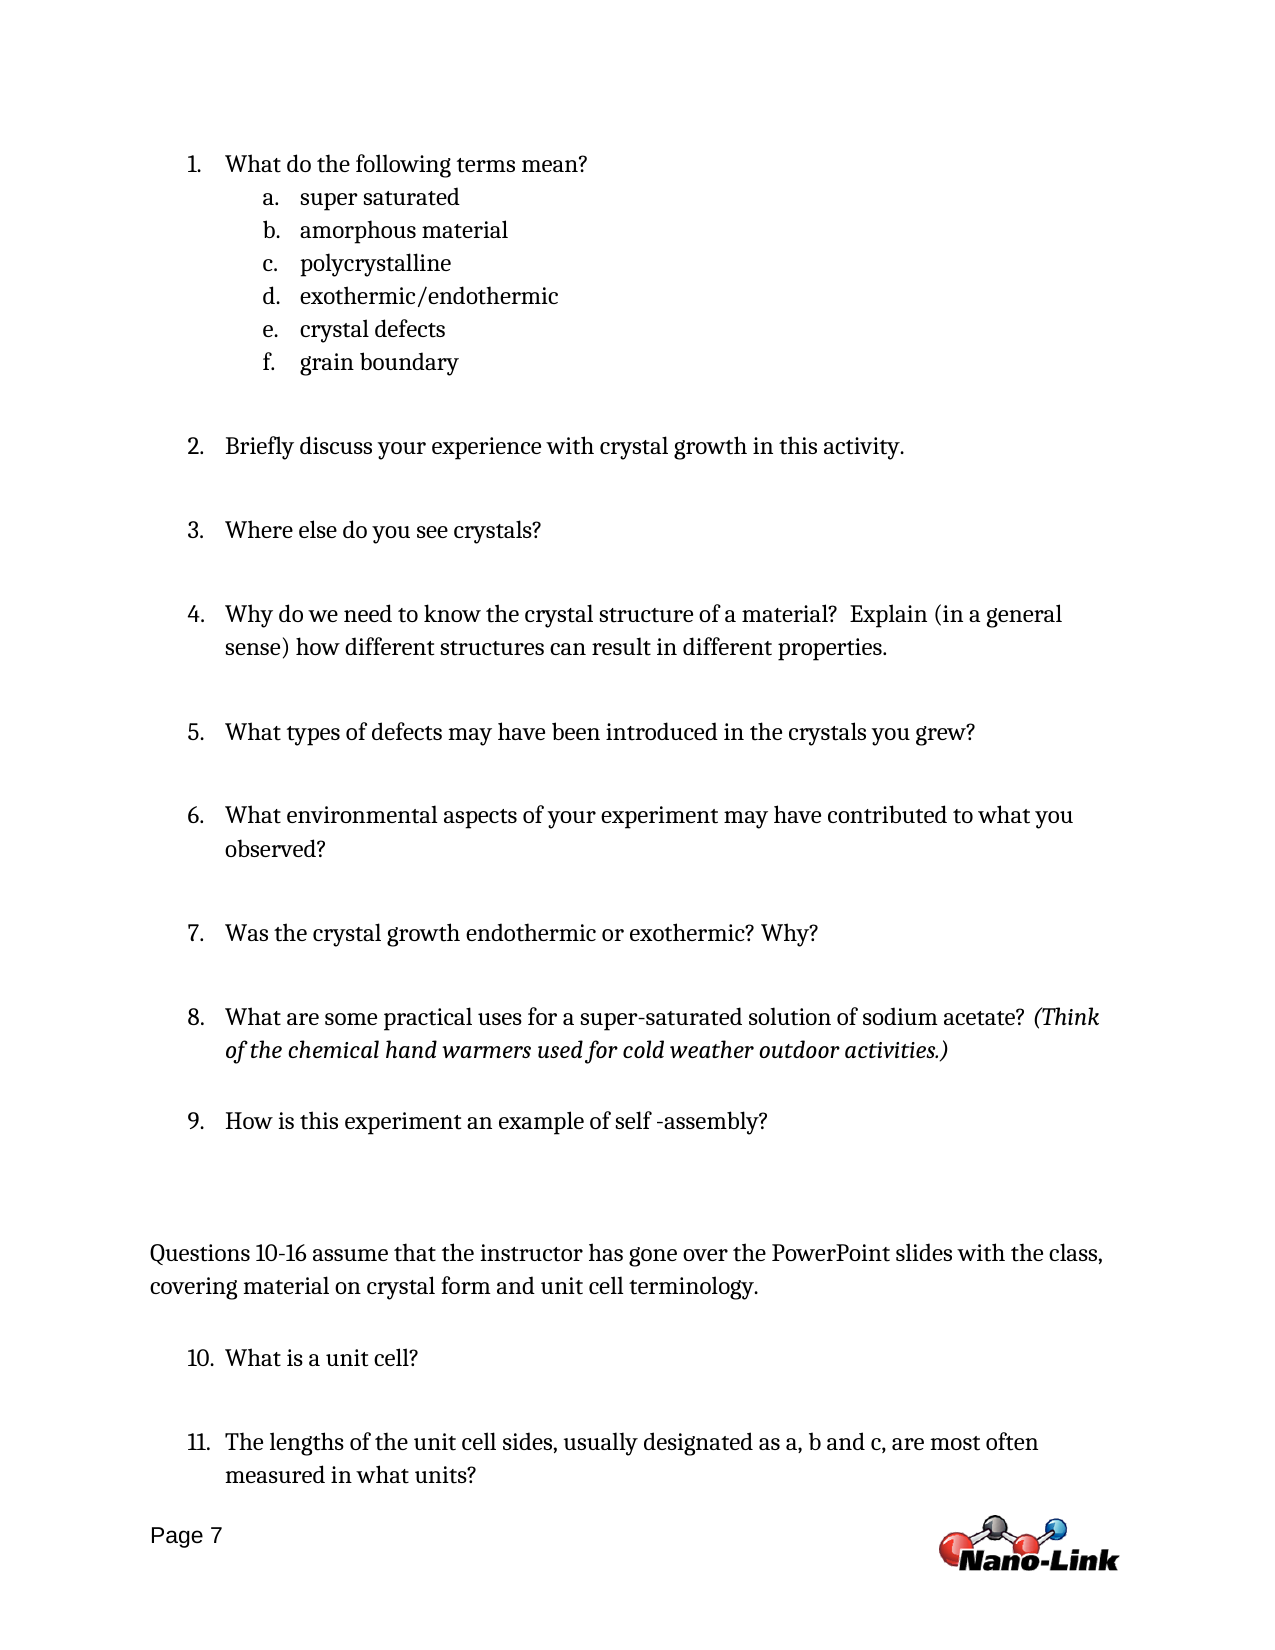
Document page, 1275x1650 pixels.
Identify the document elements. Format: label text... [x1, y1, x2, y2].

subtitle exothermic/endothermic [262, 282, 1125, 311]
subtitle Why do we need to know the crystal structure of a material? Explain (in a general sense) how different structures can result in different properties. [187, 600, 1125, 662]
subtitle What is a unit cell? [187, 1344, 1125, 1373]
picture [939, 1515, 1124, 1575]
subtitle Briefly discuss your experience with crystal growth in this activity. [187, 432, 1125, 461]
subtitle super saturated [262, 183, 1125, 212]
subtitle How is this experiment an example of self -assembly? [187, 1107, 1125, 1136]
subtitle Questions 10-16 assume that the instructor has gone over the PowerPoint slides with the class, covering material on crystal form and unit cell terminology. [150, 1239, 1125, 1301]
subtitle What are some practical uses for a super-saturated solution of sodium acetate? (Think of the chemical hand warmers used for cold weather outdoor activities.) [187, 1003, 1125, 1064]
subtitle Where else do you see crystals? [187, 516, 1125, 545]
subtitle What environmental aspects of your experiment may have contributed to what you observed? [187, 801, 1125, 863]
subtitle amorphous material [262, 216, 1125, 245]
subtitle grain boundary [262, 348, 1125, 377]
subtitle The lengths of the unit cell sides, usually designated as a, b and c, are most often measured in what units? [187, 1428, 1125, 1490]
subtitle What do the following terms mean? [187, 150, 1125, 179]
subtitle crystal defects [262, 315, 1125, 344]
subtitle What types of defects may have been introduced in the crystals you grew? [187, 717, 1125, 746]
subtitle Was the crystal growth endothermic or exothermic? Why? [187, 918, 1125, 947]
subtitle polycrystalline [262, 249, 1125, 278]
